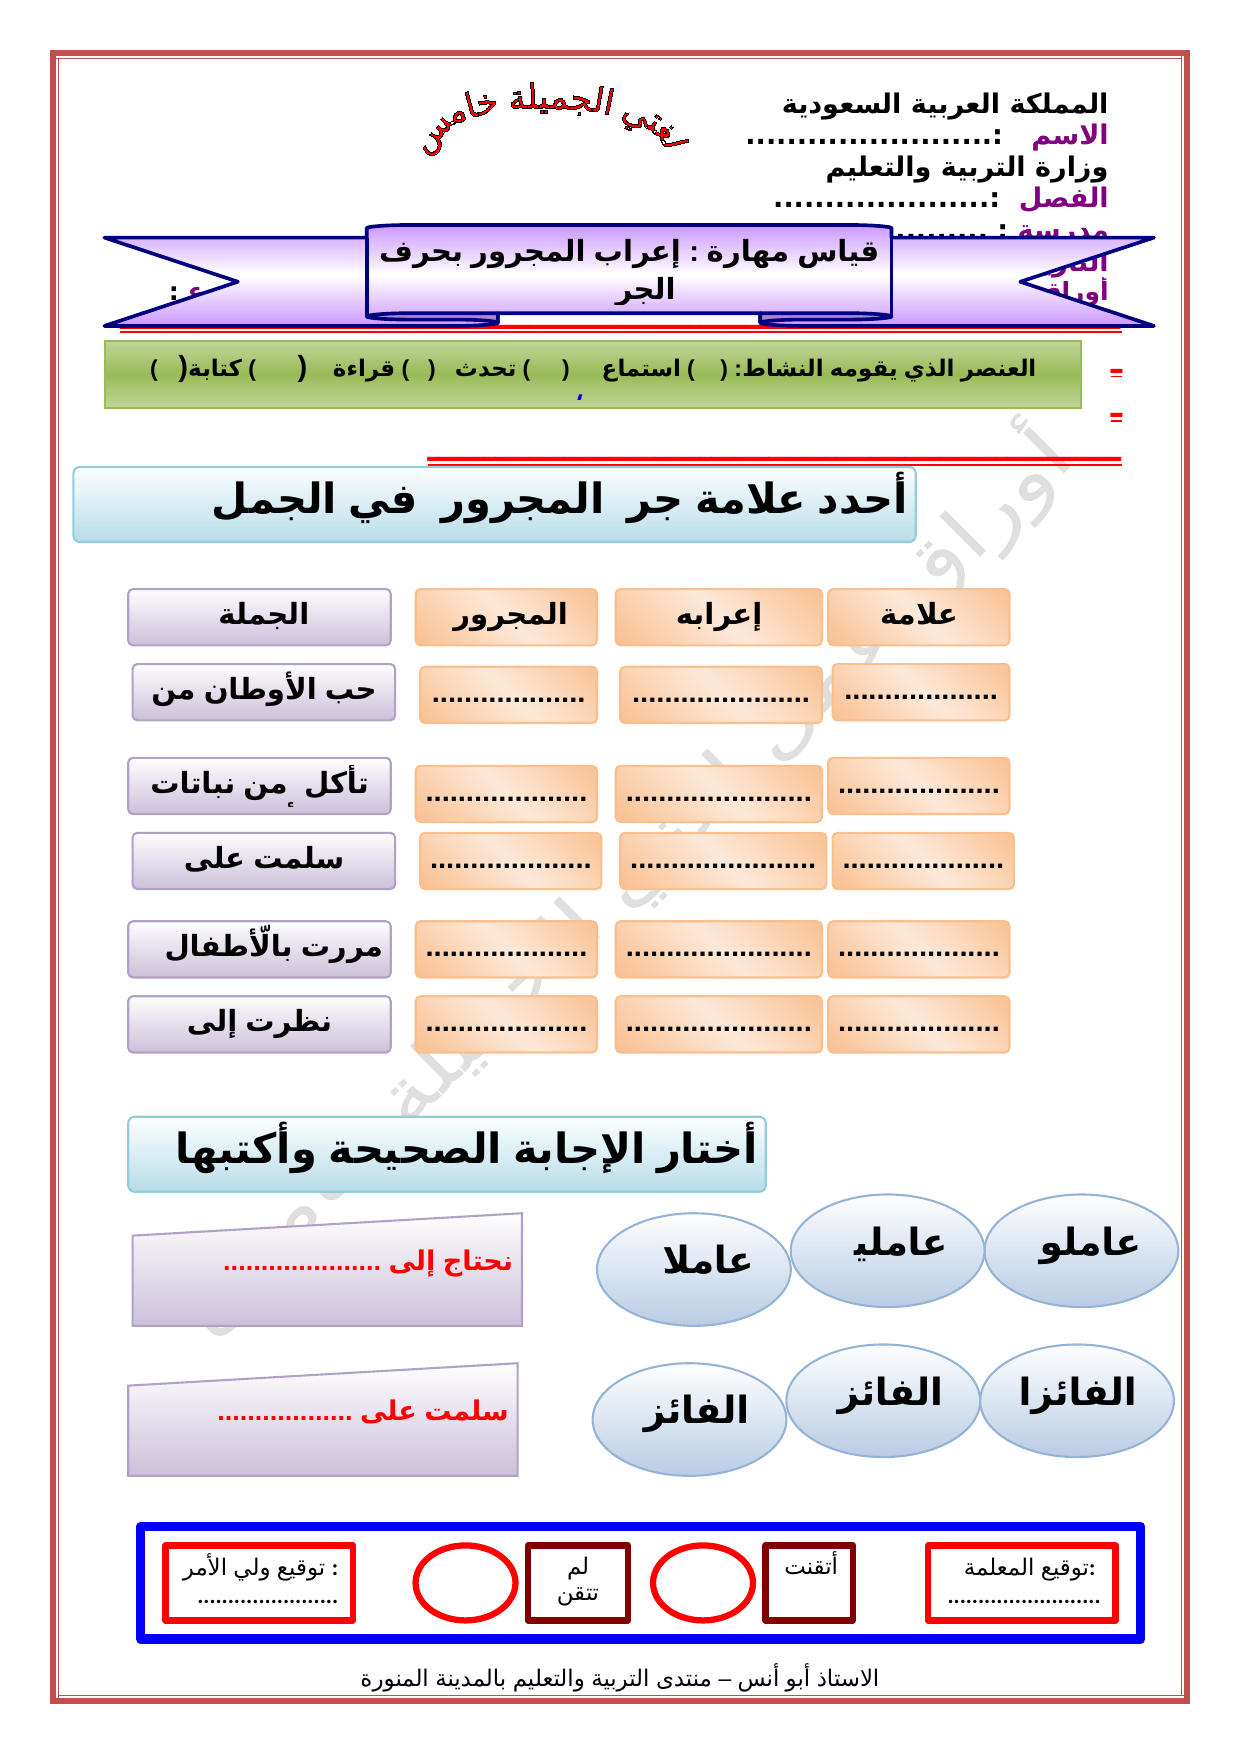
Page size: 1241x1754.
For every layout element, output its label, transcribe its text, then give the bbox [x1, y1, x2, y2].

text ـــــــــــــــــــــــــــــــــــــــــــــــــــــــــــــــــــــــــــــــــــــــــــــــــــــــــــــــــــــــــــــــــــــــــــــــــــــــ [118, 328, 1122, 465]
